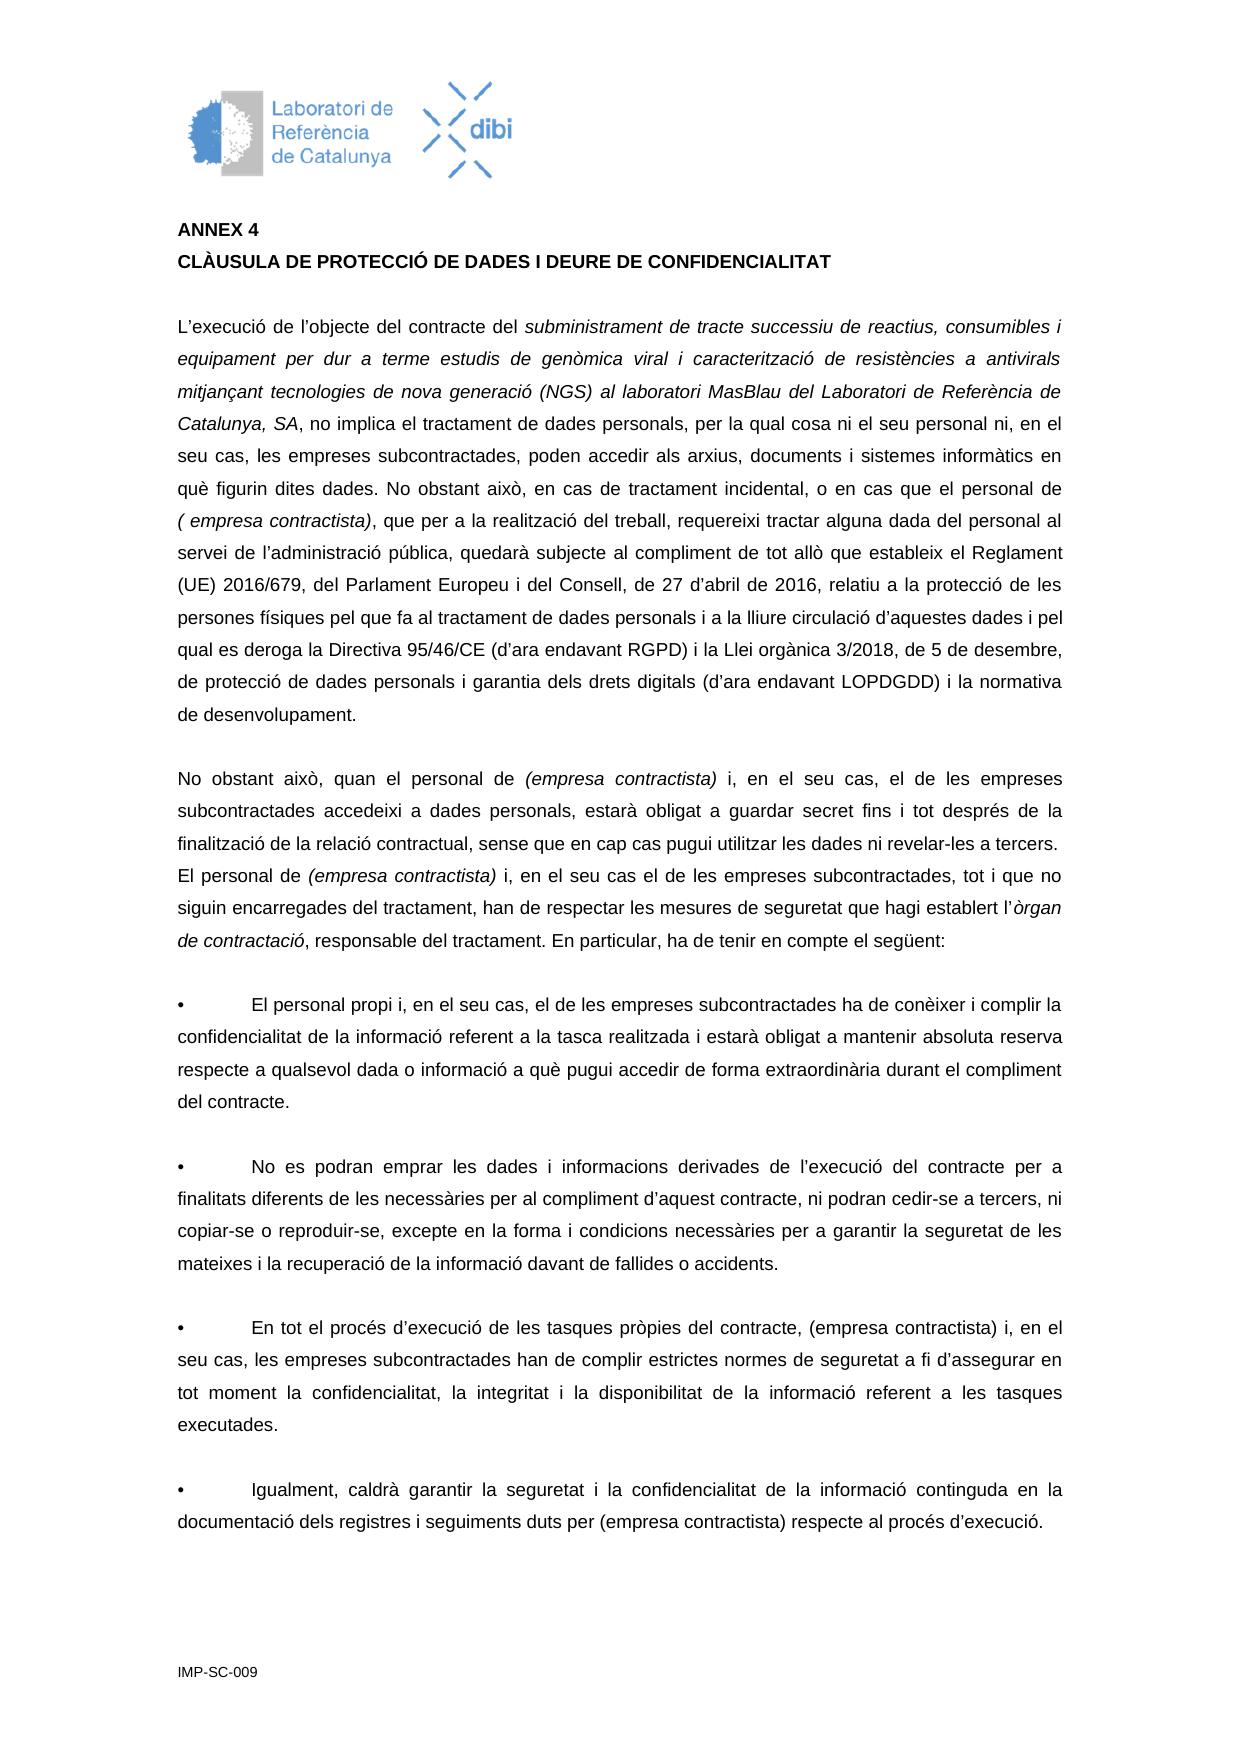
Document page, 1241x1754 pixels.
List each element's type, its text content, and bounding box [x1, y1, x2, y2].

text CLÀUSULA DE PROTECCIÓ DE DADES I DEURE DE CONFIDENCIALITAT [177, 251, 1063, 273]
list Igualment, caldrà garantir la seguretat i la confidencialitat de la informació continguda en la documentació dels registres i seguiments duts per (empresa contractista) respecte al procés d’execució. [177, 1478, 1063, 1532]
text El personal de (empresa contractista) i, en el seu cas el de les empreses subcontractades, tot i que no siguin encarregades del tractament, han de respectar les mesures de seguretat que hagi establert l’òrgan de contractació, responsable del tractament. En particular, ha de tenir en compte el següent: [177, 865, 1063, 951]
text ANNEX 4 [177, 219, 1063, 241]
list El personal propi i, en el seu cas, el de les empreses subcontractades ha de conèixer i complir la confidencialitat de la informació referent a la tasca realitzada i estarà obligat a mantenir absoluta reserva respecte a qualsevol dada o informació a què pugui accedir de forma extraordinària durant el compliment del contracte. [177, 994, 1063, 1112]
list En tot el procés d’execució de les tasques pròpies del contracte, (empresa contractista) i, en el seu cas, les empreses subcontractades han de complir estrictes normes de seguretat a fi d’assegurar en tot moment la confidencialitat, la integritat i la disponibilitat de la informació referent a les tasques executades. [177, 1317, 1063, 1435]
text No obstant això, quan el personal de (empresa contractista) i, en el seu cas, el de les empreses subcontractades accedeixi a dades personals, estarà obligat a guardar secret fins i tot després de la finalització de la relació contractual, sense que en cap cas pugui utilitzar les dades ni revelar-les a tercers. [177, 768, 1063, 854]
text L’execució de l’objecte del contracte del subministrament de tracte successiu de reactius, consumibles i equipament per dur a terme estudis de genòmica viral i caracterització de resistències a antivirals mitjançant tecnologies de nova generació (NGS) al laboratori MasBlau del Laboratori de Referència de Catalunya, SA, no implica el tractament de dades personals, per la qual cosa ni el seu personal ni, en el seu cas, les empreses subcontractades, poden accedir als arxius, documents i sistemes informàtics en què figurin dites dades. No obstant això, en cas de tractament incidental, o en cas que el personal de ( empresa contractista), que per a la realització del treball, requereixi tractar alguna dada del personal al servei de l’administració pública, quedarà subjecte al compliment de tot allò que estableix el Reglament (UE) 2016/679, del Parlament Europeu i del Consell, de 27 d’abril de 2016, relatiu a la protecció de les persones físiques pel que fa al tractament de dades personals i a la lliure circulació d’aquestes dades i pel qual es deroga la Directiva 95/46/CE (d’ara endavant RGPD) i la Llei orgànica 3/2018, de 5 de desembre, de protecció de dades personals i garantia dels drets digitals (d’ara endavant LOPDGDD) i la normativa de desenvolupament. [177, 316, 1063, 725]
list No es podran emprar les dades i informacions derivades de l’execució del contracte per a finalitats diferents de les necessàries per al compliment d’aquest contracte, ni podran cedir-se a tercers, ni copiar-se o reproduir-se, excepte en la forma i condicions necessàries per a garantir la seguretat de les mateixes i la recuperació de la informació davant de fallides o accidents. [177, 1156, 1063, 1274]
